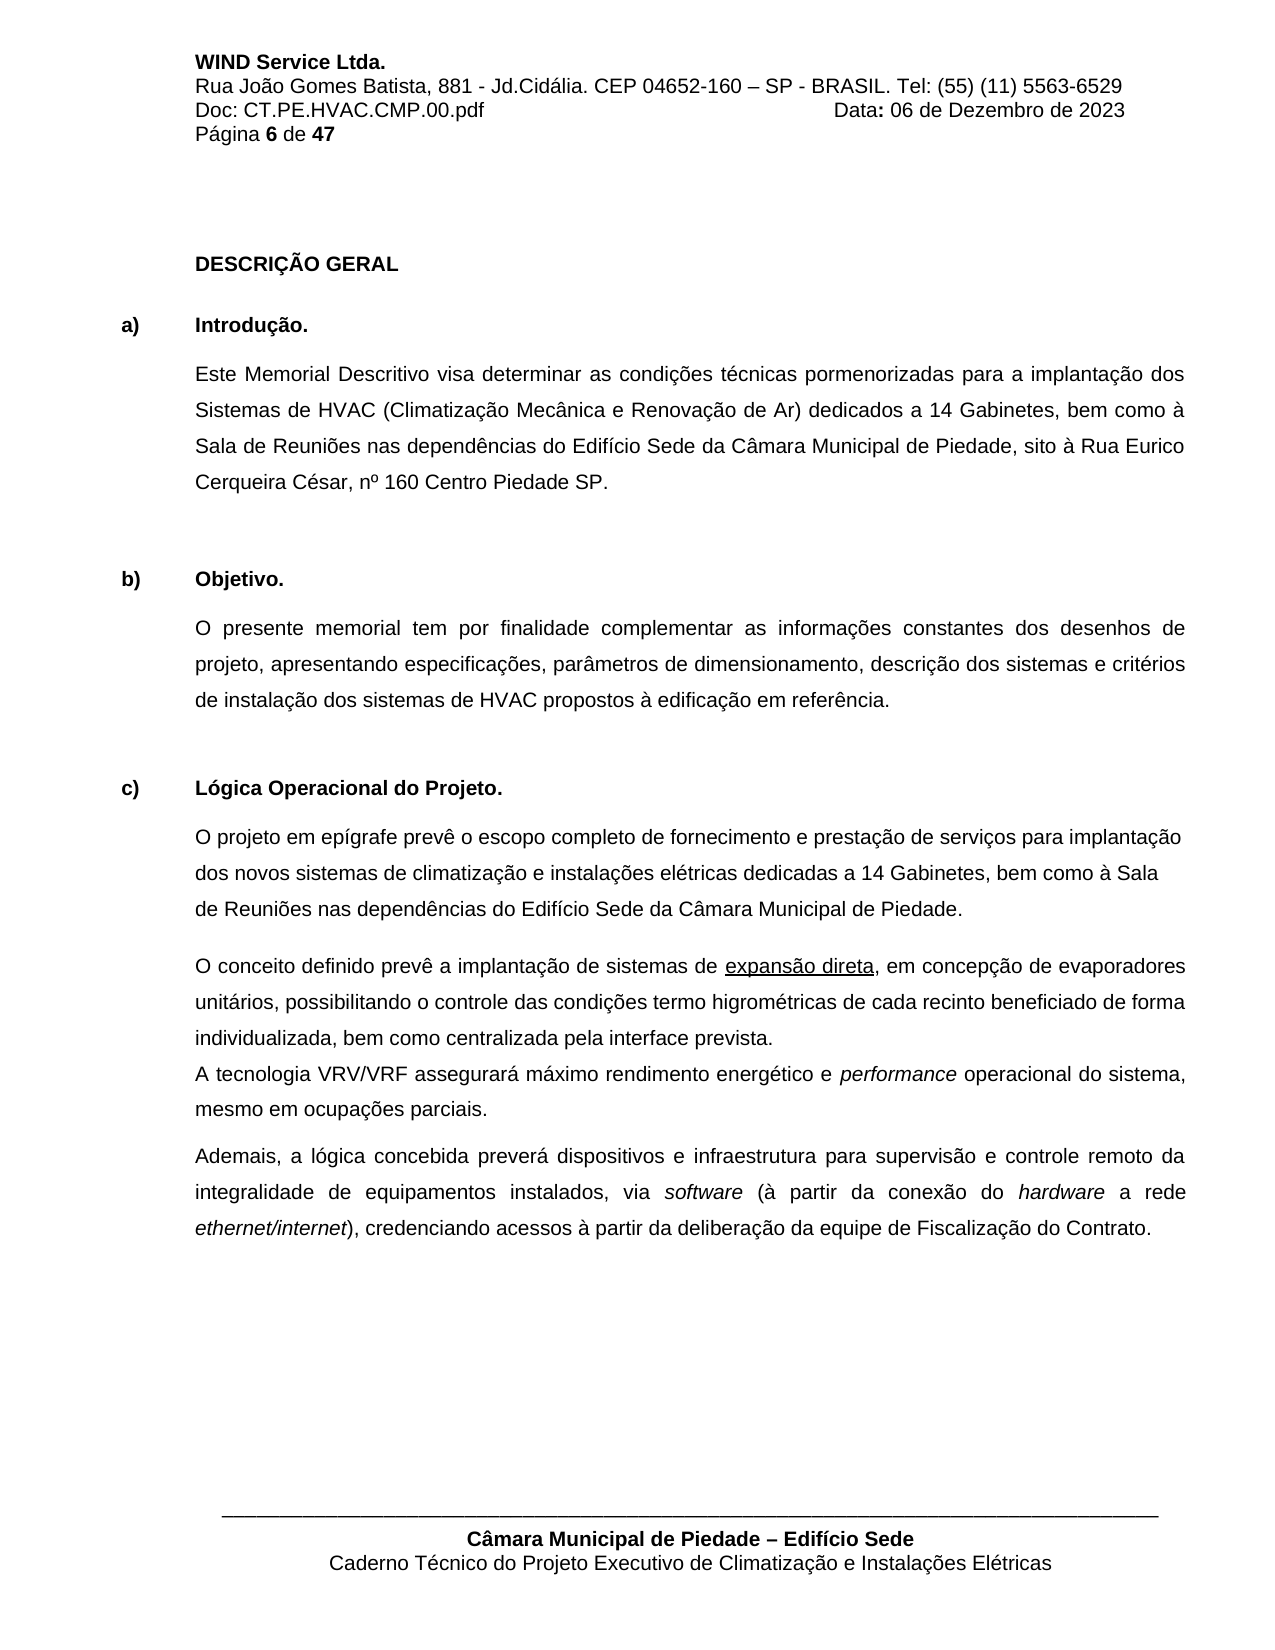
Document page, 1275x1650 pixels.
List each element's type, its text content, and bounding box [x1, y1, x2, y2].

subtitle Objetivo. [121, 567, 1181, 591]
text A tecnologia VRV/VRF assegurará máximo rendimento energético e performance operacional do sistema, mesmo em ocupações parciais. [195, 1061, 1186, 1121]
subtitle descrição geral [195, 252, 1181, 276]
text O conceito definido prevê a implantação de sistemas de expansão direta, em concepção de evaporadores unitários, possibilitando o controle das condições termo higrométricas de cada recinto beneficiado de forma individualizada, bem como centralizada pela interface prevista. [195, 953, 1186, 1049]
subtitle Introdução. [121, 313, 1181, 337]
text Ademais, a lógica concebida preverá dispositivos e infraestrutura para supervisão e controle remoto da integralidade de equipamentos instalados, via software (à partir da conexão do hardware a rede ethernet/internet), credenciando acessos à partir da deliberação da equipe de Fiscalização do Contrato. [195, 1144, 1186, 1240]
text O presente memorial tem por finalidade complementar as informações constantes dos desenhos de projeto, apresentando especificações, parâmetros de dimensionamento, descrição dos sistemas e critérios de instalação dos sistemas de HVAC propostos à edificação em referência. [195, 616, 1186, 711]
text O projeto em epígrafe prevê o escopo completo de fornecimento e prestação de serviços para implantação dos novos sistemas de climatização e instalações elétricas dedicadas a 14 Gabinetes, bem como à Sala de Reuniões nas dependências do Edifício Sede da Câmara Municipal de Piedade. [195, 825, 1186, 921]
text Este Memorial Descritivo visa determinar as condições técnicas pormenorizadas para a implantação dos Sistemas de HVAC (Climatização Mecânica e Renovação de Ar) dedicados a 14 Gabinetes, bem como à Sala de Reuniões nas dependências do Edifício Sede da Câmara Municipal de Piedade, sito à Rua Eurico Cerqueira César, nº 160 Centro Piedade SP. [195, 362, 1186, 494]
subtitle Lógica Operacional do Projeto. [121, 776, 1181, 800]
